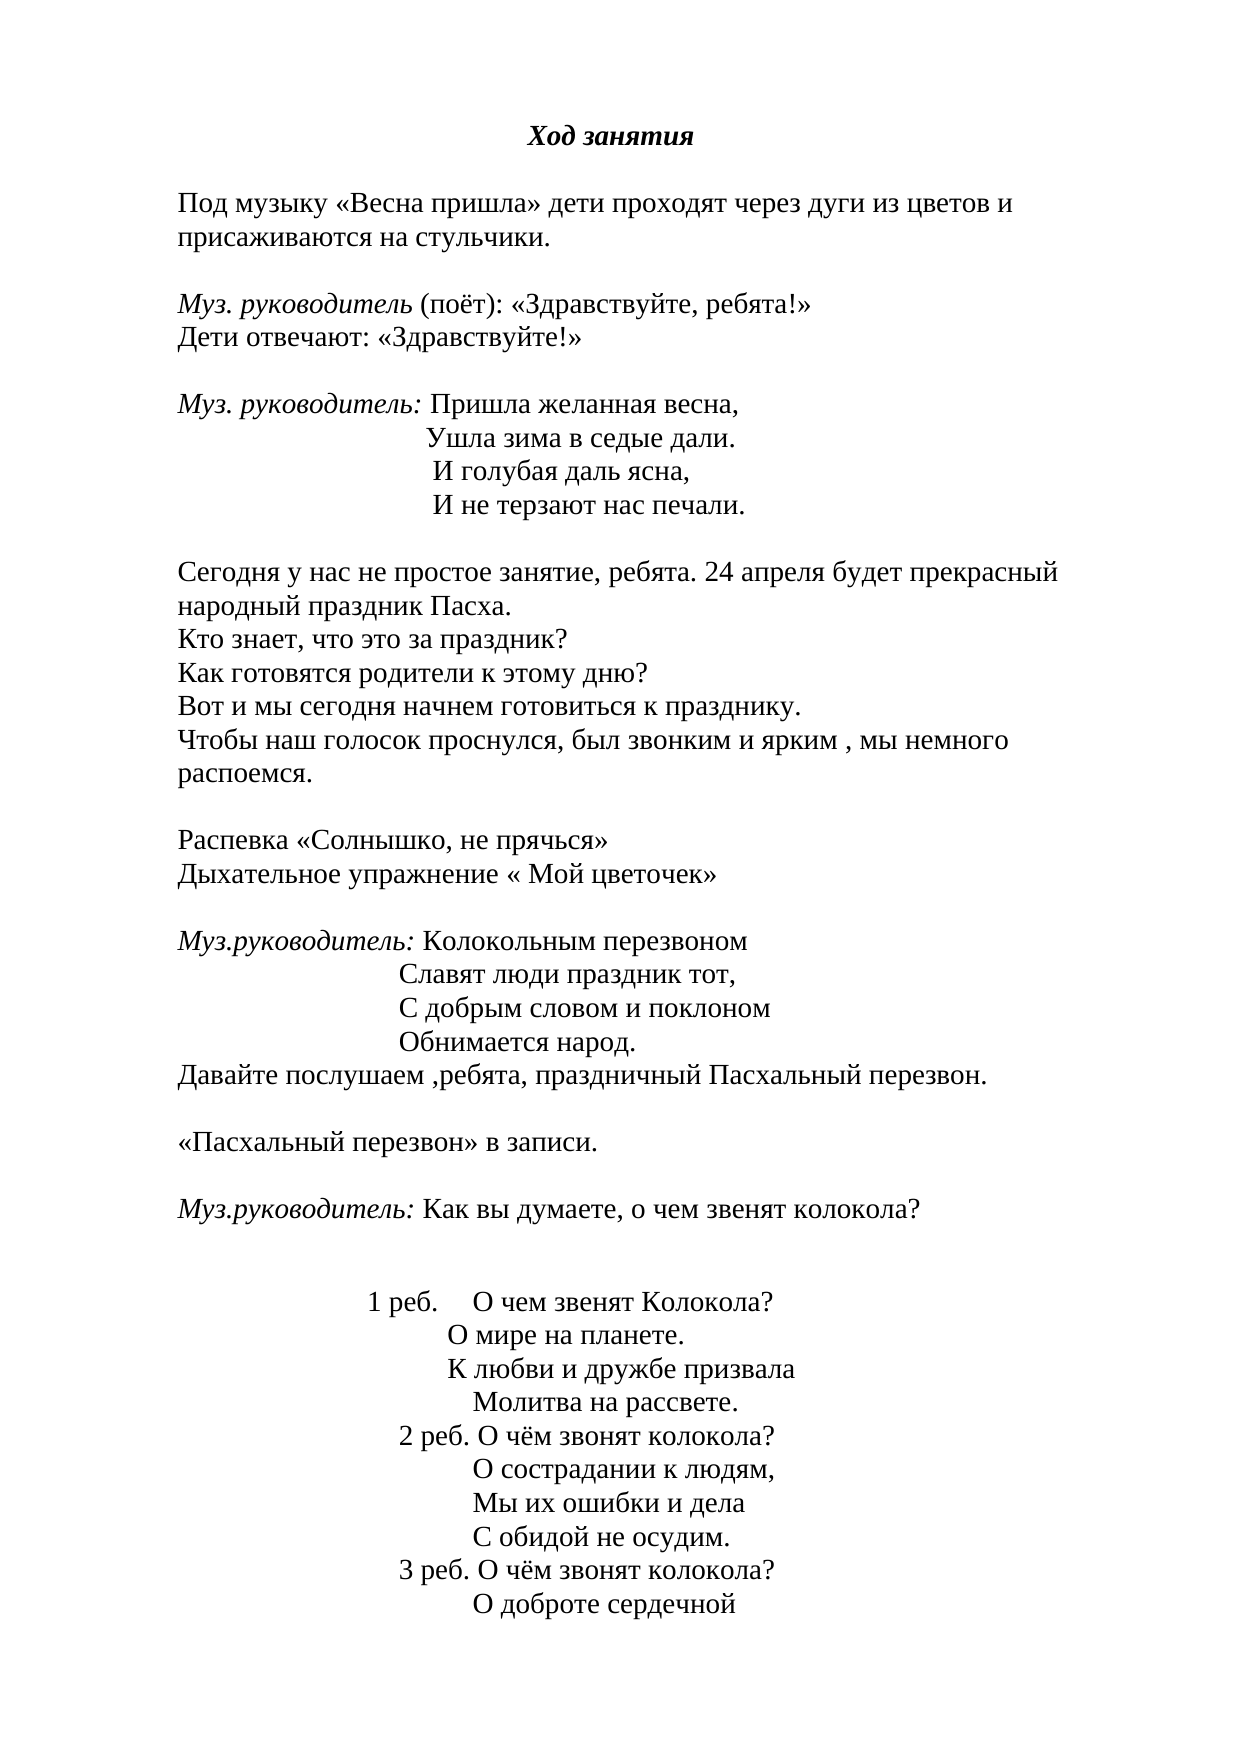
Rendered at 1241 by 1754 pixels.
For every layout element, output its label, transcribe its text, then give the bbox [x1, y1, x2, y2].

text Чтобы наш голосок проснулся, был звонким и ярким , мы немного распоемся. [177, 722, 1152, 789]
text Дети отвечают: «Здравствуйте!» [177, 319, 1152, 353]
text С обидой не осудим. [177, 1519, 1152, 1552]
text О доброте сердечной [177, 1586, 1152, 1619]
text О сострадании к людям, [177, 1452, 1152, 1485]
text Мы их ошибки и дела [177, 1485, 1152, 1519]
text «Пасхальный перезвон» в записи. [177, 1124, 1152, 1158]
text 2 реб. О чём звонят колокола? [177, 1418, 1152, 1452]
text Муз.руководитель: Как вы думаете, о чем звенят колокола? [177, 1158, 1152, 1224]
text Муз. руководитель: Пришла желанная весна, [177, 386, 1152, 420]
text Ход занятия [177, 118, 1152, 152]
text Под музыку «Весна пришла» дети проходят через дуги из цветов и присаживаются на стульчики. [177, 185, 1152, 252]
text 1 реб. О чем звенят Колокола? [177, 1284, 1152, 1317]
text Распевка «Солнышко, не прячься» [177, 822, 1152, 856]
text Дыхательное упражнение « Мой цветочек» [177, 856, 1152, 889]
text С добрым словом и поклоном [177, 990, 1152, 1024]
text Муз.руководитель: Колокольным перезвоном [177, 923, 1152, 957]
text Сегодня у нас не простое занятие, ребята. 24 апреля будет прекрасный народный праздник Пасха. [177, 554, 1152, 621]
text Молитва на рассвете. [177, 1384, 1152, 1418]
text Славят люди праздник тот, [177, 957, 1152, 990]
text Ушла зима в седые дали. [177, 420, 1152, 453]
text Кто знает, что это за праздник? [177, 621, 1152, 655]
text Как готовятся родители к этому дню? [177, 655, 1152, 688]
text Муз. руководитель (поёт): «Здравствуйте, ребята!» [177, 286, 1152, 319]
text 3 реб. О чём звонят колокола? [177, 1552, 1152, 1586]
text И голубая даль ясна, [177, 453, 1152, 487]
text И не терзают нас печали. [177, 487, 1152, 521]
text Давайте послушаем ,ребята, праздничный Пасхальный перезвон. [177, 1057, 1152, 1091]
text К любви и дружбе призвала [177, 1351, 1152, 1384]
text О мире на планете. [177, 1317, 1152, 1351]
text Вот и мы сегодня начнем готовиться к празднику. [177, 688, 1152, 722]
text Обнимается народ. [177, 1024, 1152, 1057]
